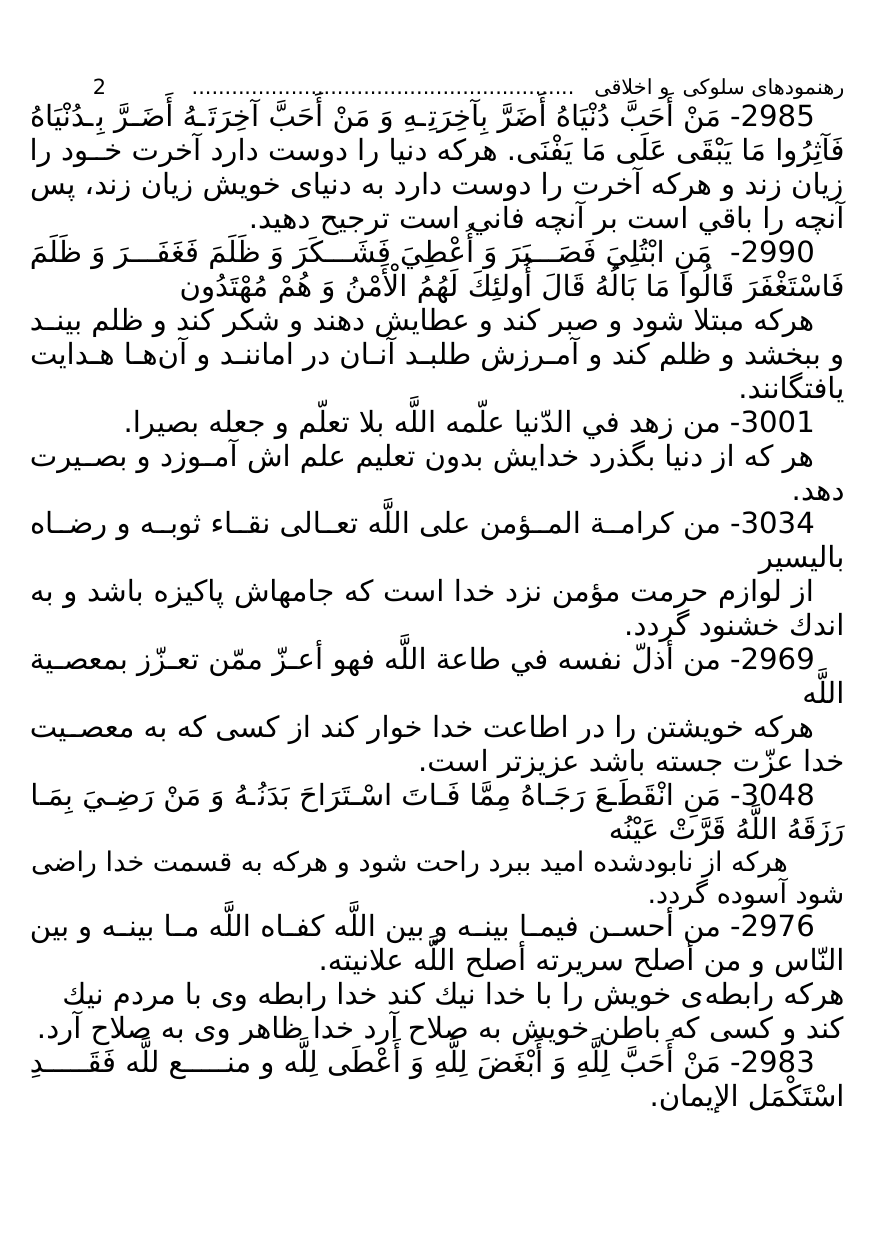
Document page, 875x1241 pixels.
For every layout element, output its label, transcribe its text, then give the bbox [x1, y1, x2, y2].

text 2976- من أحسن فيما بينه و بين اللَّه كفاه اللَّه ما بينه و بين النّاس و من أصلح سريرته أصلح اللَّه علانيته. [29, 909, 844, 977]
text 3001- من زهد في الدّنيا علّمه اللَّه بلا تعلّم و جعله بصيرا. [29, 405, 844, 439]
text هركه مبتلا شود و صبر كند و عطايش دهند و شكر كند و ظلم بيند و ببخشد و ظلم كند و آمرزش طلبد آنان در امانند و آن‌ها هدايت يافتگانند. [29, 303, 844, 405]
text هر كه از دنيا بگذرد خدايش بدون تعلیم علم اش آموزد و بصيرت دهد. [29, 439, 844, 507]
text 2969- من أذلّ نفسه في طاعة اللَّه فهو أعزّ ممّن تعزّز بمعصية اللَّه‏ [29, 643, 844, 711]
text 2985- مَنْ أَحَبَّ دُنْيَاهُ أَضَرَّ بِآخِرَتِهِ وَ مَنْ أَحَبَّ آخِرَتَهُ أَضَرَّ بِدُنْيَاهُ فَآثِرُوا مَا يَبْقَى عَلَى مَا يَفْنَى‏. هركه دنيا را دوست دارد آخرت خود را زيان زند و هركه آخرت را دوست دارد به دنياى خويش زيان زند، پس آنچه را باقي‌ است بر آنچه فاني‌ است ترجيح دهيد. [29, 99, 844, 235]
text 3034- من كرامة المؤمن على اللَّه تعالى نقاء ثوبه و رضاه باليسير [29, 507, 844, 575]
text هركه رابطه‌ی خويش را با خدا نيك كند خدا رابطه وى با مردم نيك كند و كسى كه باطن خويش به صلاح آرد خدا ظاهر وى به صلاح آرد. [29, 977, 844, 1045]
text 3048- مَنِ انْقَطَعَ رَجَاهُ مِمَّا فَاتَ اسْتَرَاحَ بَدَنُهُ وَ مَنْ رَضِيَ بِمَا رَزَقَهُ اللَّهُ قَرَّتْ عَيْنُه‏ [29, 778, 844, 846]
text 2990- مَنِ ابْتُلِيَ فَصَبَرَ وَ أُعْطِيَ فَشَكَرَ وَ ظَلَمَ فَغَفَرَ وَ ظَلَمَ فَاسْتَغْفَرَ قَالُوا مَا بَالُهُ قَالَ أُولئِكَ لَهُمُ الْأَمْنُ وَ هُمْ مُهْتَدُون‏ [29, 235, 844, 303]
text هركه از نابودشده اميد ببرد راحت شود و هركه به قسمت خدا راضى شود آسوده گردد. [29, 846, 844, 909]
text از لوازم حرمت مؤمن نزد خدا است كه جامه‏اش پاكيزه باشد و به اندك خشنود گردد. [29, 575, 844, 643]
text 2983- مَنْ أَحَبَّ لِلَّهِ وَ أَبْغَضَ لِلَّهِ وَ أَعْطَى لِلَّه‏ و منع للَّه فَقَدِ اسْتَكْمَل الإيمان. [29, 1045, 844, 1113]
text هركه خويشتن را در اطاعت خدا خوار كند از كسى كه به معصيت خدا عزّت جسته باشد عزيزتر است. [29, 711, 844, 778]
